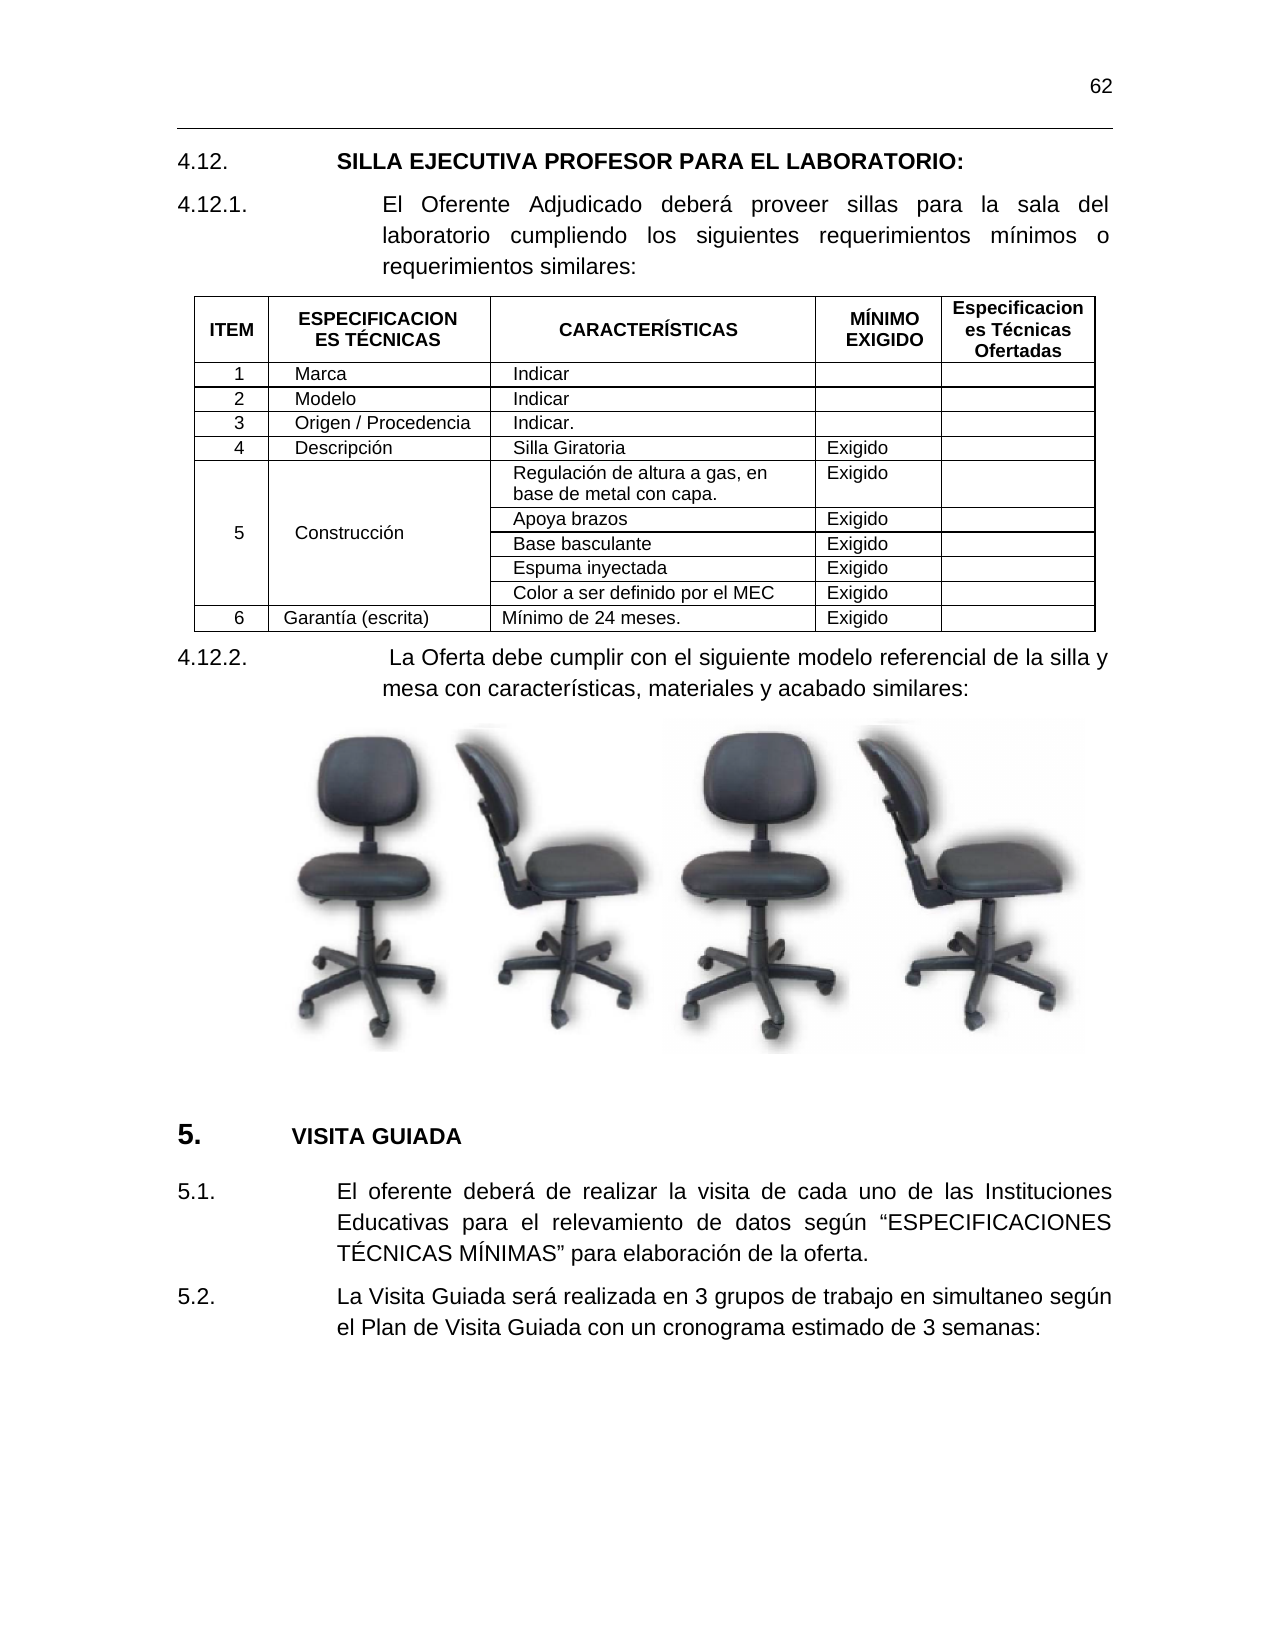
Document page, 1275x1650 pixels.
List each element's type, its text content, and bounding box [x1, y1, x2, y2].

table_cell Descripción [269, 437, 490, 460]
table_cell Garantía (escrita) [269, 606, 490, 631]
table_cell Exigido [816, 582, 941, 605]
table_header CARACTERÍSTICAS [491, 297, 815, 362]
table_cell 4 [195, 437, 268, 460]
table_cell Apoya brazos [491, 508, 815, 531]
table_cell Exigido [816, 606, 941, 631]
table_cell Espuma inyectada [491, 557, 815, 581]
table_header ESPECIFICACIONES TÉCNICAS [269, 297, 490, 362]
table_cell [942, 363, 1094, 386]
table_cell Modelo [269, 388, 490, 411]
picture [281, 718, 1086, 1054]
table_header Especificaciones Técnicas Ofertadas [942, 297, 1094, 362]
table_cell Mínimo de 24 meses. [491, 606, 815, 631]
table_cell [942, 437, 1094, 460]
table_cell Silla Giratoria [491, 437, 815, 460]
table_cell Construcción [269, 461, 490, 605]
table_cell [942, 533, 1094, 556]
table_cell Regulación de altura a gas, en base de metal con capa. [491, 461, 815, 507]
table_cell 6 [195, 606, 268, 631]
table_cell Exigido [816, 533, 941, 556]
table_cell [816, 363, 941, 386]
table_cell 1 [195, 363, 268, 386]
table_cell Marca [269, 363, 490, 386]
table_cell 2 [195, 388, 268, 411]
table_cell [942, 582, 1094, 605]
table_cell [942, 606, 1094, 631]
table_cell Color a ser definido por el MEC [491, 582, 815, 605]
table_cell Base basculante [491, 533, 815, 556]
text La Visita Guiada será realizada en 3 grupos de trabajo en simultaneo según el Plan de Visita Guiada con un cronograma estimado de 3 semanas: [177, 1283, 1113, 1340]
table_cell [942, 412, 1094, 436]
table_cell [942, 461, 1094, 507]
text La Oferta debe cumplir con el siguiente modelo referencial de la silla y mesa con características, materiales y acabado similares: [177, 644, 1110, 701]
table_header ITEM [195, 297, 268, 362]
table_cell Exigido [816, 437, 941, 460]
table_cell [816, 412, 941, 436]
table_cell [942, 557, 1094, 581]
table_cell Indicar. [491, 412, 815, 436]
table_cell [942, 508, 1094, 531]
table_cell Exigido [816, 508, 941, 531]
table_cell Exigido [816, 557, 941, 581]
table_cell 5 [195, 461, 268, 605]
table_cell Indicar [491, 388, 815, 411]
table_cell [816, 388, 941, 411]
table_cell Exigido [816, 461, 941, 507]
text SILLA EJECUTIVA PROFESOR PARA EL LABORATORIO: [177, 148, 1113, 174]
table_header MÍNIMO EXIGIDO [816, 297, 941, 362]
text El Oferente Adjudicado deberá proveer sillas para la sala del laboratorio cumpliendo los siguientes requerimientos mínimos o requerimientos similares: [177, 191, 1110, 279]
table_cell Origen / Procedencia [269, 412, 490, 436]
table_cell [942, 388, 1094, 411]
table_cell Indicar [491, 363, 815, 386]
table_cell 3 [195, 412, 268, 436]
text VISITA GUIADA [177, 1117, 1113, 1151]
text El oferente deberá de realizar la visita de cada uno de las Instituciones Educativas para el relevamiento de datos según “ESPECIFICACIONES TÉCNICAS MÍNIMAS” para elaboración de la oferta. [177, 1178, 1113, 1266]
